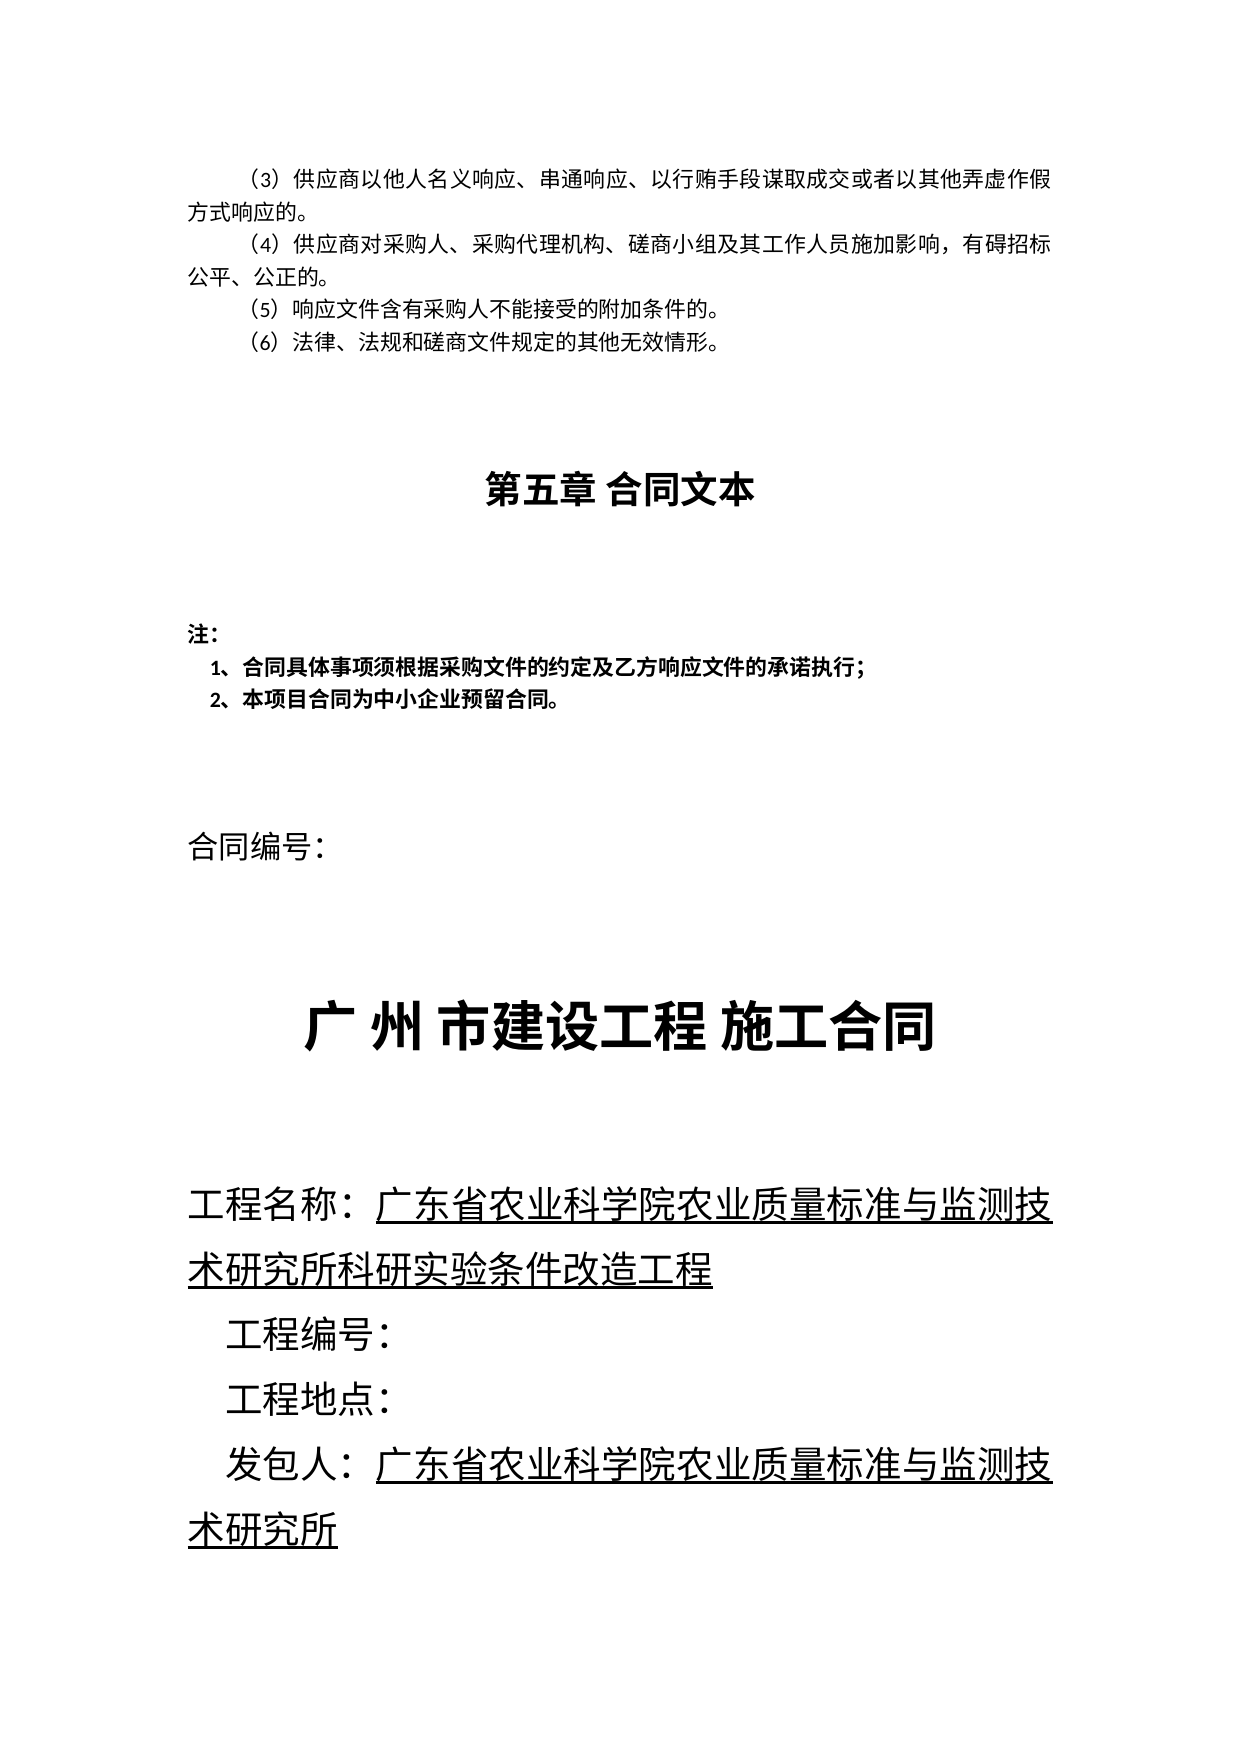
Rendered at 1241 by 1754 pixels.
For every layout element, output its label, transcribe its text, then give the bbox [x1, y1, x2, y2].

text 注： [187, 617, 1053, 649]
text 工程编号： [187, 1299, 1053, 1364]
text 广 州 市建设工程 施工合同 [187, 974, 1053, 1072]
text 1、合同具体事项须根据采购文件的约定及乙方响应文件的承诺执行； [187, 649, 1053, 682]
text 2、本项目合同为中小企业预留合同。 [187, 682, 1053, 714]
text 合同编号： [187, 812, 1053, 877]
text 工程地点： [187, 1364, 1053, 1429]
text 工程名称：广东省农业科学院农业质量标准与监测技术研究所科研实验条件改造工程 [187, 1169, 1053, 1299]
text （6）法律、法规和磋商文件规定的其他无效情形。 [187, 324, 1053, 357]
text （3）供应商以他人名义响应、串通响应、以行贿手段谋取成交或者以其他弄虚作假方式响应的。 [187, 162, 1053, 227]
text 第五章 合同文本 [187, 454, 1053, 519]
text （4）供应商对采购人、采购代理机构、磋商小组及其工作人员施加影响，有碍招标公平、公正的。 [187, 227, 1053, 292]
text （5）响应文件含有采购人不能接受的附加条件的。 [187, 292, 1053, 324]
text 发包人：广东省农业科学院农业质量标准与监测技术研究所 [187, 1429, 1053, 1559]
